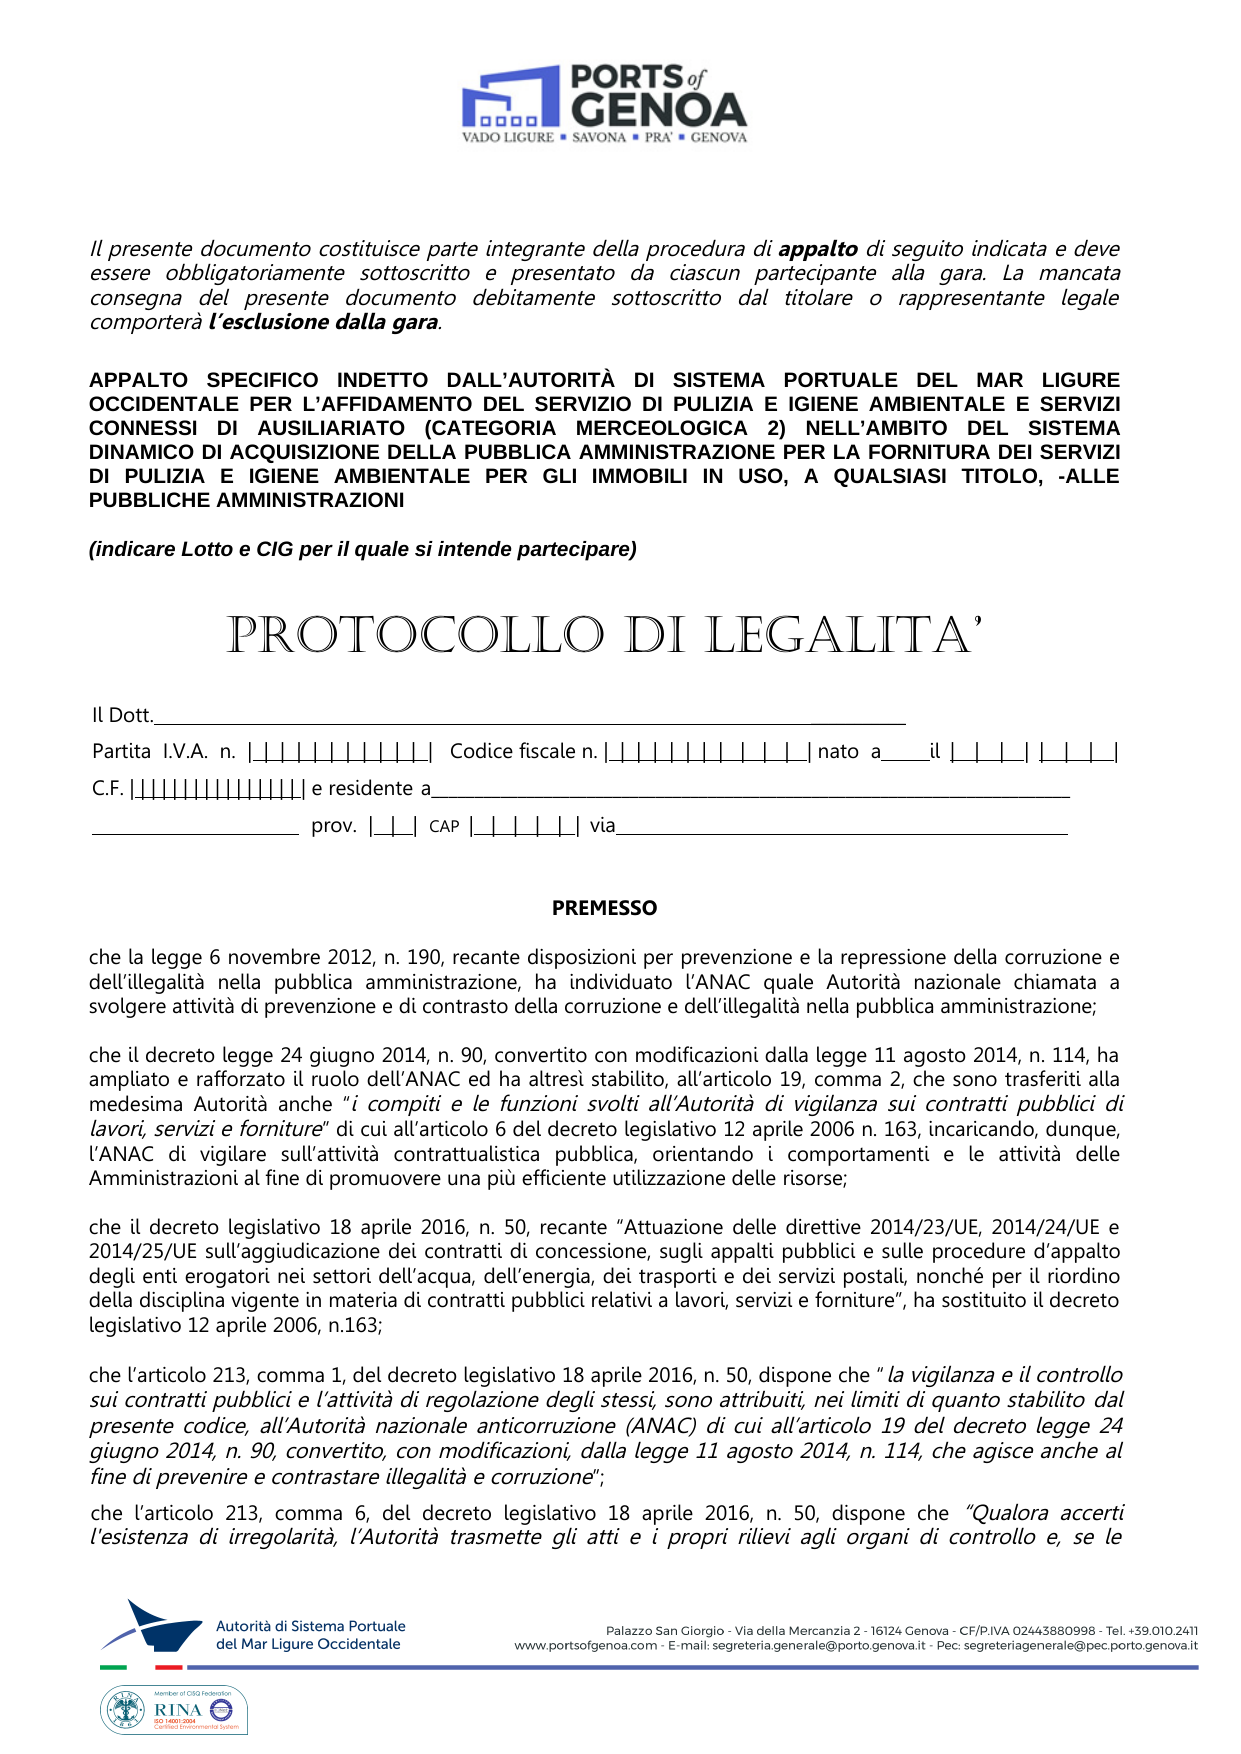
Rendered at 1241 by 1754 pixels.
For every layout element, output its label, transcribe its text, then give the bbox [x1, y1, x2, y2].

text che il decreto legislativo 18 aprile 2016, n. 50, recante “Attuazione delle direttive 2014/23/UE, 2014/24/UE e 2014/25/UE sull’aggiudicazione dei contratti di concessione, sugli appalti pubblici e sulle procedure d’appalto degli enti erogatori nei settori dell’acqua, dell’energia, dei trasporti e dei servizi postali, nonché per il riordino della disciplina vigente in materia di contratti pubblici relativi a lavori, servizi e forniture”, ha sostituito il decreto legislativo 12 aprile 2006, n.163; [89, 1215, 1122, 1337]
text PROTOCOLLO DI LEGALITA’ [225, 607, 1121, 666]
picture [11, 1587, 1199, 1748]
text prov. | | | CAP | | | | | | via [92, 813, 1119, 837]
picture [427, 29, 783, 162]
text APPALTO SPECIFICO INDETTO DALL’AUTORITÀ DI SISTEMA PORTUALE DEL MAR LIGURE OCCIDENTALE PER L’AFFIDAMENTO DEL SERVIZIO DI PULIZIA E IGIENE AMBIENTALE E SERVIZI CONNESSI DI AUSILIARIATO (CATEGORIA MERCEOLOGICA 2) NELL’AMBITO DEL SISTEMA DINAMICO DI ACQUISIZIONE DELLA PUBBLICA AMMINISTRAZIONE PER LA FORNITURA DEI SERVIZI DI PULIZIA E IGIENE AMBIENTALE PER GLI IMMOBILI IN USO, A QUALSIASI TITOLO, -ALLE PUBBLICHE AMMINISTRAZIONI [89, 368, 1121, 512]
text PREMESSO [552, 896, 1121, 921]
text Partita I.V.A. n. | | | | | | | | | | | | Codice fiscale n. | | | | | | | | | | | | nato a il | | | | | | | | C.F. | | | | | | | | | | | | | | | | | e residente a__________________________________________________________________________ [92, 739, 1118, 801]
text che l’articolo 213, comma 1, del decreto legislativo 18 aprile 2016, n. 50, dispone che “la vigilanza e il controllo sui contratti pubblici e l’attività di regolazione degli stessi, sono attribuiti, nei limiti di quanto stabilito dal presente codice, all’Autorità nazionale anticorruzione (ANAC) di cui all’articolo 19 del decreto legge 24 giugno 2014, n. 90, convertito, con modificazioni, dalla legge 11 agosto 2014, n. 114, che agisce anche al fine di prevenire e contrastare illegalità e corruzione”; [89, 1362, 1122, 1490]
text che il decreto legge 24 giugno 2014, n. 90, convertito con modificazioni dalla legge 11 agosto 2014, n. 114, ha ampliato e rafforzato il ruolo dell’ANAC ed ha altresì stabilito, all’articolo 19, comma 2, che sono trasferiti alla medesima Autorità anche “i compiti e le funzioni svolti all’Autorità di vigilanza sui contratti pubblici di lavori, servizi e forniture” di cui all’articolo 6 del decreto legislativo 12 aprile 2006 n. 163, incaricando, dunque, l’ANAC di vigilare sull’attività contrattualistica pubblica, orientando i comportamenti e le attività delle Amministrazioni al fine di promuovere una più efficiente utilizzazione delle risorse; [89, 1043, 1122, 1190]
text Il presente documento costituisce parte integrante della procedura di appalto di seguito indicata e deve essere obbligatoriamente sottoscritto e presentato da ciascun partecipante alla gara. La mancata consegna del presente documento debitamente sottoscritto dal titolare o rappresentante legale comporterà l’esclusione dalla gara. [89, 237, 1119, 335]
text che la legge 6 novembre 2012, n. 190, recante disposizioni per prevenzione e la repressione della corruzione e dell’illegalità nella pubblica amministrazione, ha individuato l’ANAC quale Autorità nazionale chiamata a svolgere attività di prevenzione e di contrasto della corruzione e dell’illegalità nella pubblica amministrazione; [89, 945, 1122, 1019]
text (indicare Lotto e CIG per il quale si intende partecipare) [89, 536, 1121, 560]
text Il Dott. ___________ [92, 703, 1118, 727]
